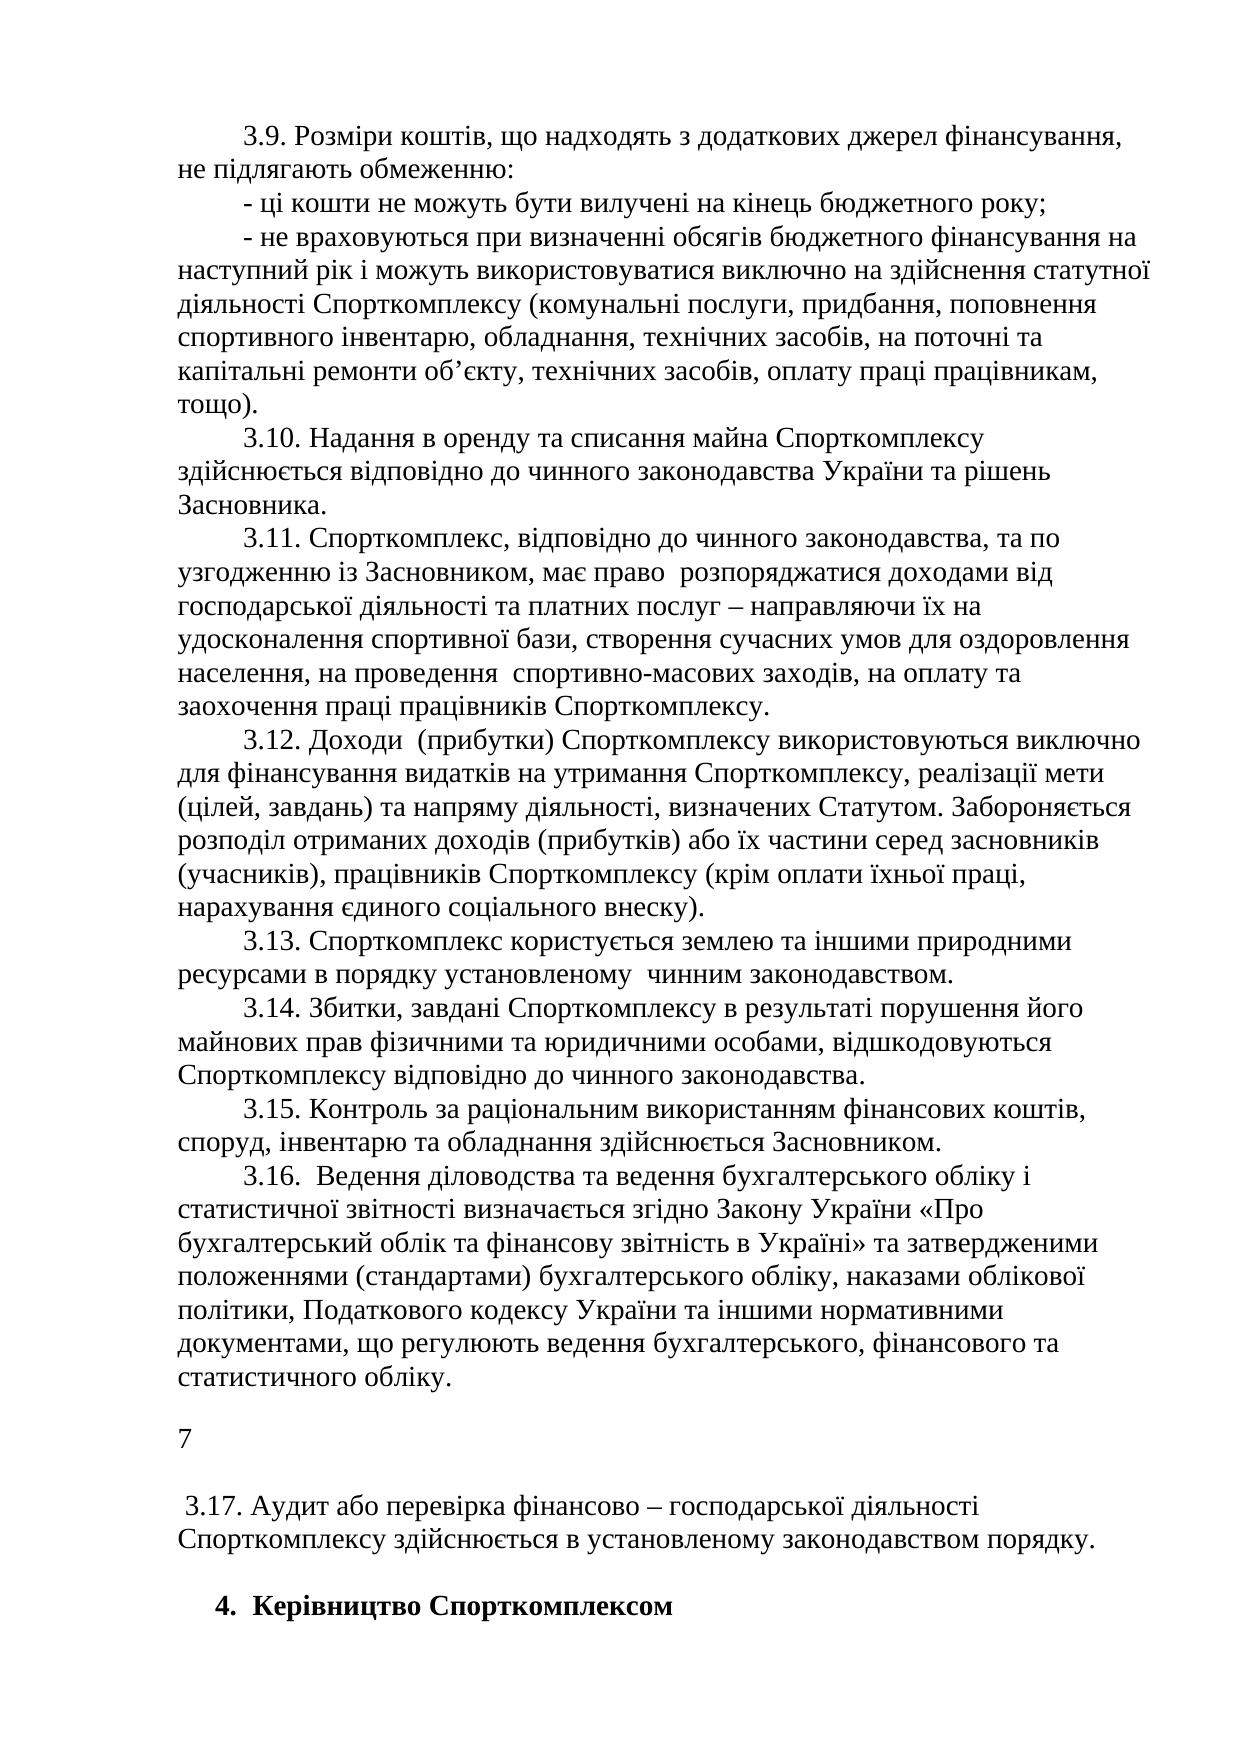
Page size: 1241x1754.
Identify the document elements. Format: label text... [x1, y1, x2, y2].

text 3.15. Контроль за раціональним використанням фінансових коштів, споруд, інвентарю та обладнання здійснюється Засновником. [177, 1091, 1152, 1158]
text 3.10. Надання в оренду та списання майна Спорткомплексу здійснюється відповідно до чинного законодавства України та рішень Засновника. [177, 420, 1152, 521]
text 3.9. Розміри коштів, що надходять з додаткових джерел фінансування, не підлягають обмеженню: [177, 118, 1152, 185]
text 3.12. Доходи (прибутки) Спорткомплексу використовуються виключно для фінансування видатків на утримання Спорткомплексу, реалізації мети (цілей, завдань) та напряму діяльності, визначених Статутом. Забороняється розподіл отриманих доходів (прибутків) або їх частини серед засновників (учасників), працівників Спорткомплексу (крім оплати їхньої праці, нарахування єдиного соціального внеску). [177, 722, 1152, 923]
text діяльності Спорткомплексу (комунальні послуги, придбання, поповнення спортивного інвентарю, обладнання, технічних засобів, на поточні та капітальні ремонти об’єкту, технічних засобів, оплату праці працівникам, тощо). [177, 286, 1152, 420]
text 7 [177, 1421, 1152, 1454]
text 3.17. Аудит або перевірка фінансово – господарської діяльності Спорткомплексу здійснюється в установленому законодавством порядку. [177, 1488, 1152, 1555]
text 3.11. Спорткомплекс, відповідно до чинного законодавства, та по узгодженню із Засновником, має право розпоряджатися доходами від господарської діяльності та платних послуг – направляючи їх на удосконалення спортивної бази, створення сучасних умов для оздоровлення населення, на проведення спортивно-масових заходів, на оплату та заохочення праці працівників Спорткомплексу. [177, 521, 1152, 722]
text - ці кошти не можуть бути вилучені на кінець бюджетного року; [177, 185, 1152, 219]
text - не враховуються при визначенні обсягів бюджетного фінансування на наступний рік і можуть використовуватися виключно на здійснення статутної [177, 219, 1152, 286]
list Керівництво Спорткомплексом [215, 1588, 1152, 1622]
text 3.14. Збитки, завдані Спорткомплексу в результаті порушення його майнових прав фізичними та юридичними особами, відшкодовуються Спорткомплексу відповідно до чинного законодавства. [177, 990, 1152, 1091]
text 3.13. Спорткомплекс користується землею та іншими природними ресурсами в порядку установленому чинним законодавством. [177, 923, 1152, 990]
text 3.16. Ведення діловодства та ведення бухгалтерського обліку і статистичної звітності визначається згідно Закону України «Про бухгалтерський облік та фінансову звітність в Україні» та затвердженими положеннями (стандартами) бухгалтерського обліку, наказами облікової політики, Податкового кодексу України та іншими нормативними документами, що регулюють ведення бухгалтерського, фінансового та статистичного обліку. [177, 1158, 1152, 1393]
